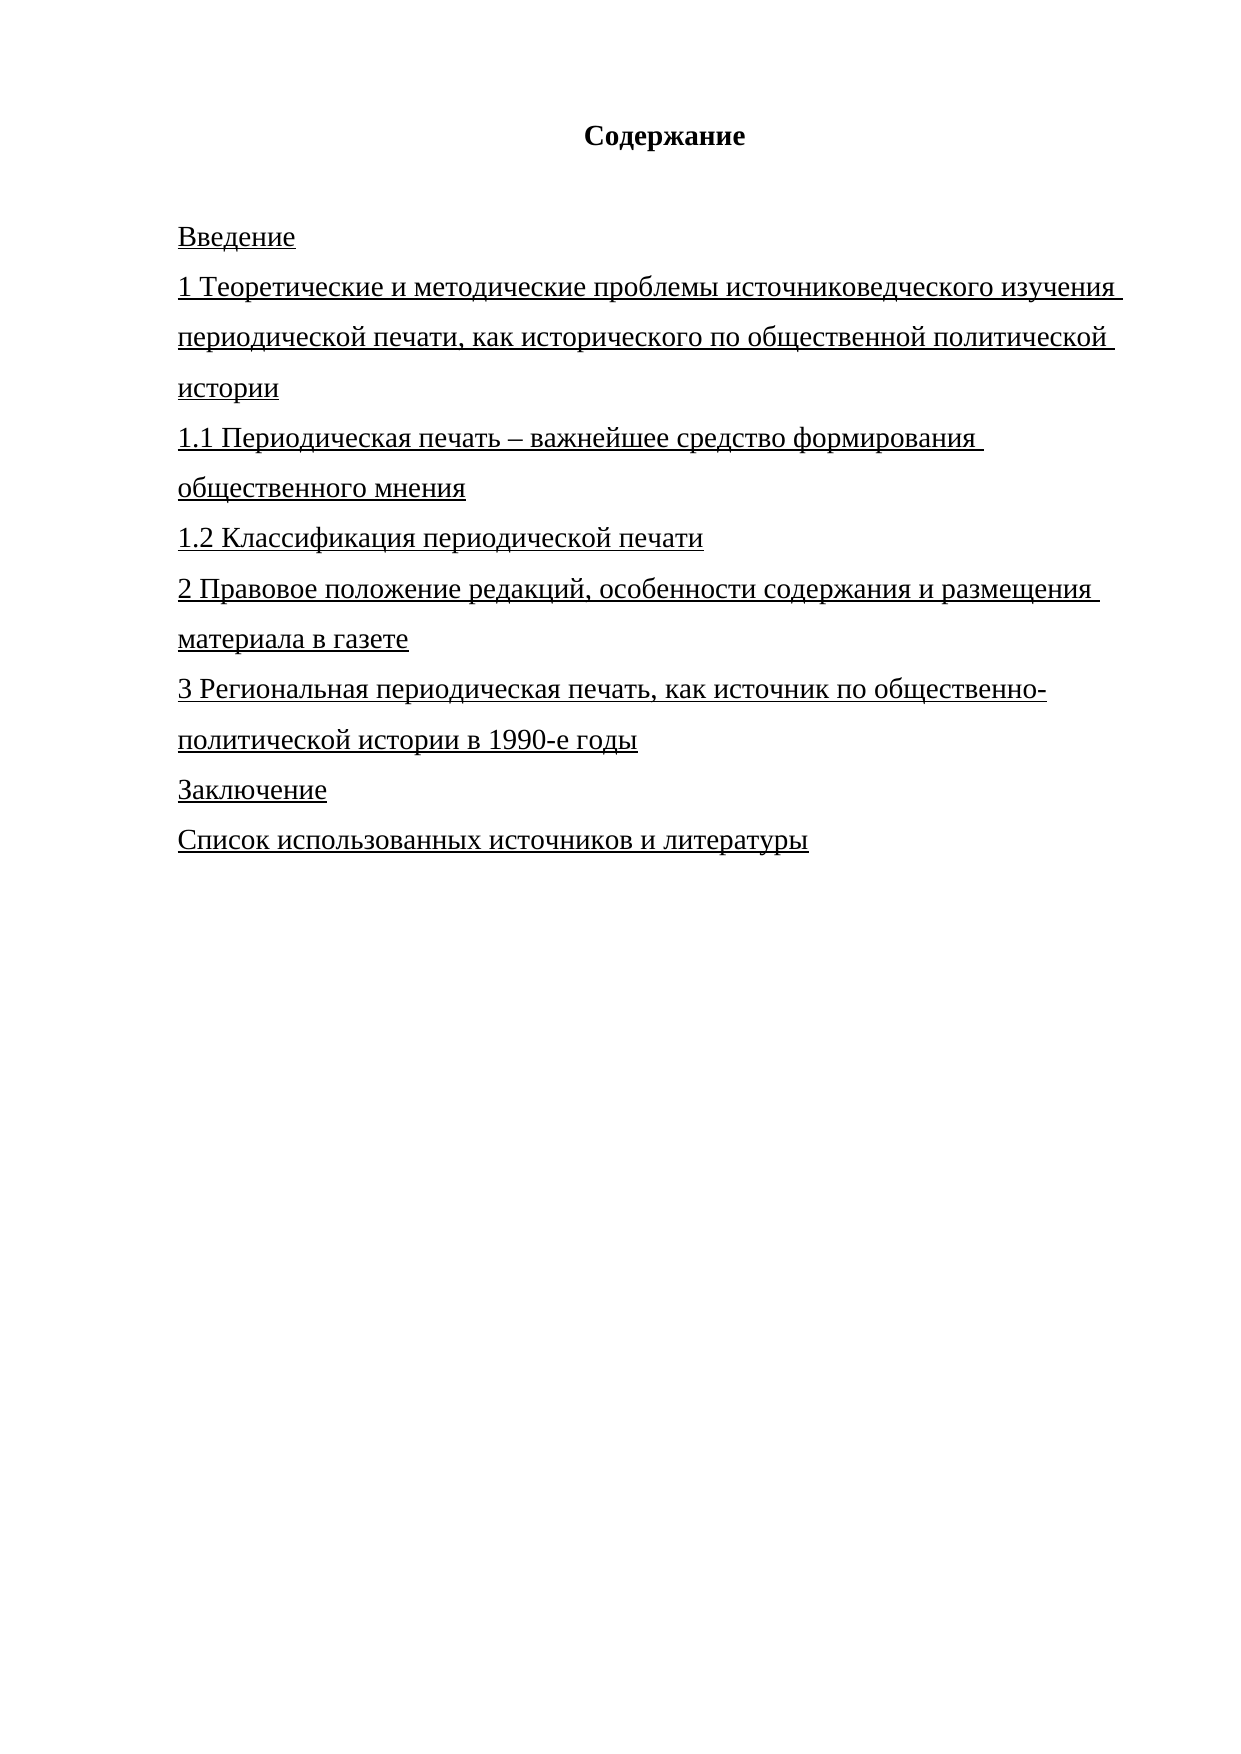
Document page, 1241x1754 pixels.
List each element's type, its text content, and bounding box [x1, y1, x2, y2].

text 3 Региональная периодическая печать, как источник по общественно-политической истории в 1990-е годы [177, 672, 1152, 755]
text 1 Теоретические и методические проблемы источниковедческого изучения периодической печати, как исторического по общественной политической истории [177, 269, 1152, 403]
text 2 Правовое положение редакций, особенности содержания и размещения материала в газете [177, 571, 1152, 655]
text Введение [177, 219, 1152, 252]
text 1.2 Классификация периодической печати [177, 521, 1152, 554]
text Содержание [177, 118, 1152, 152]
text 1.1 Периодическая печать – важнейшее средство формирования общественного мнения [177, 420, 1152, 504]
text Список использованных источников и литературы [177, 822, 1152, 856]
text Заключение [177, 772, 1152, 806]
